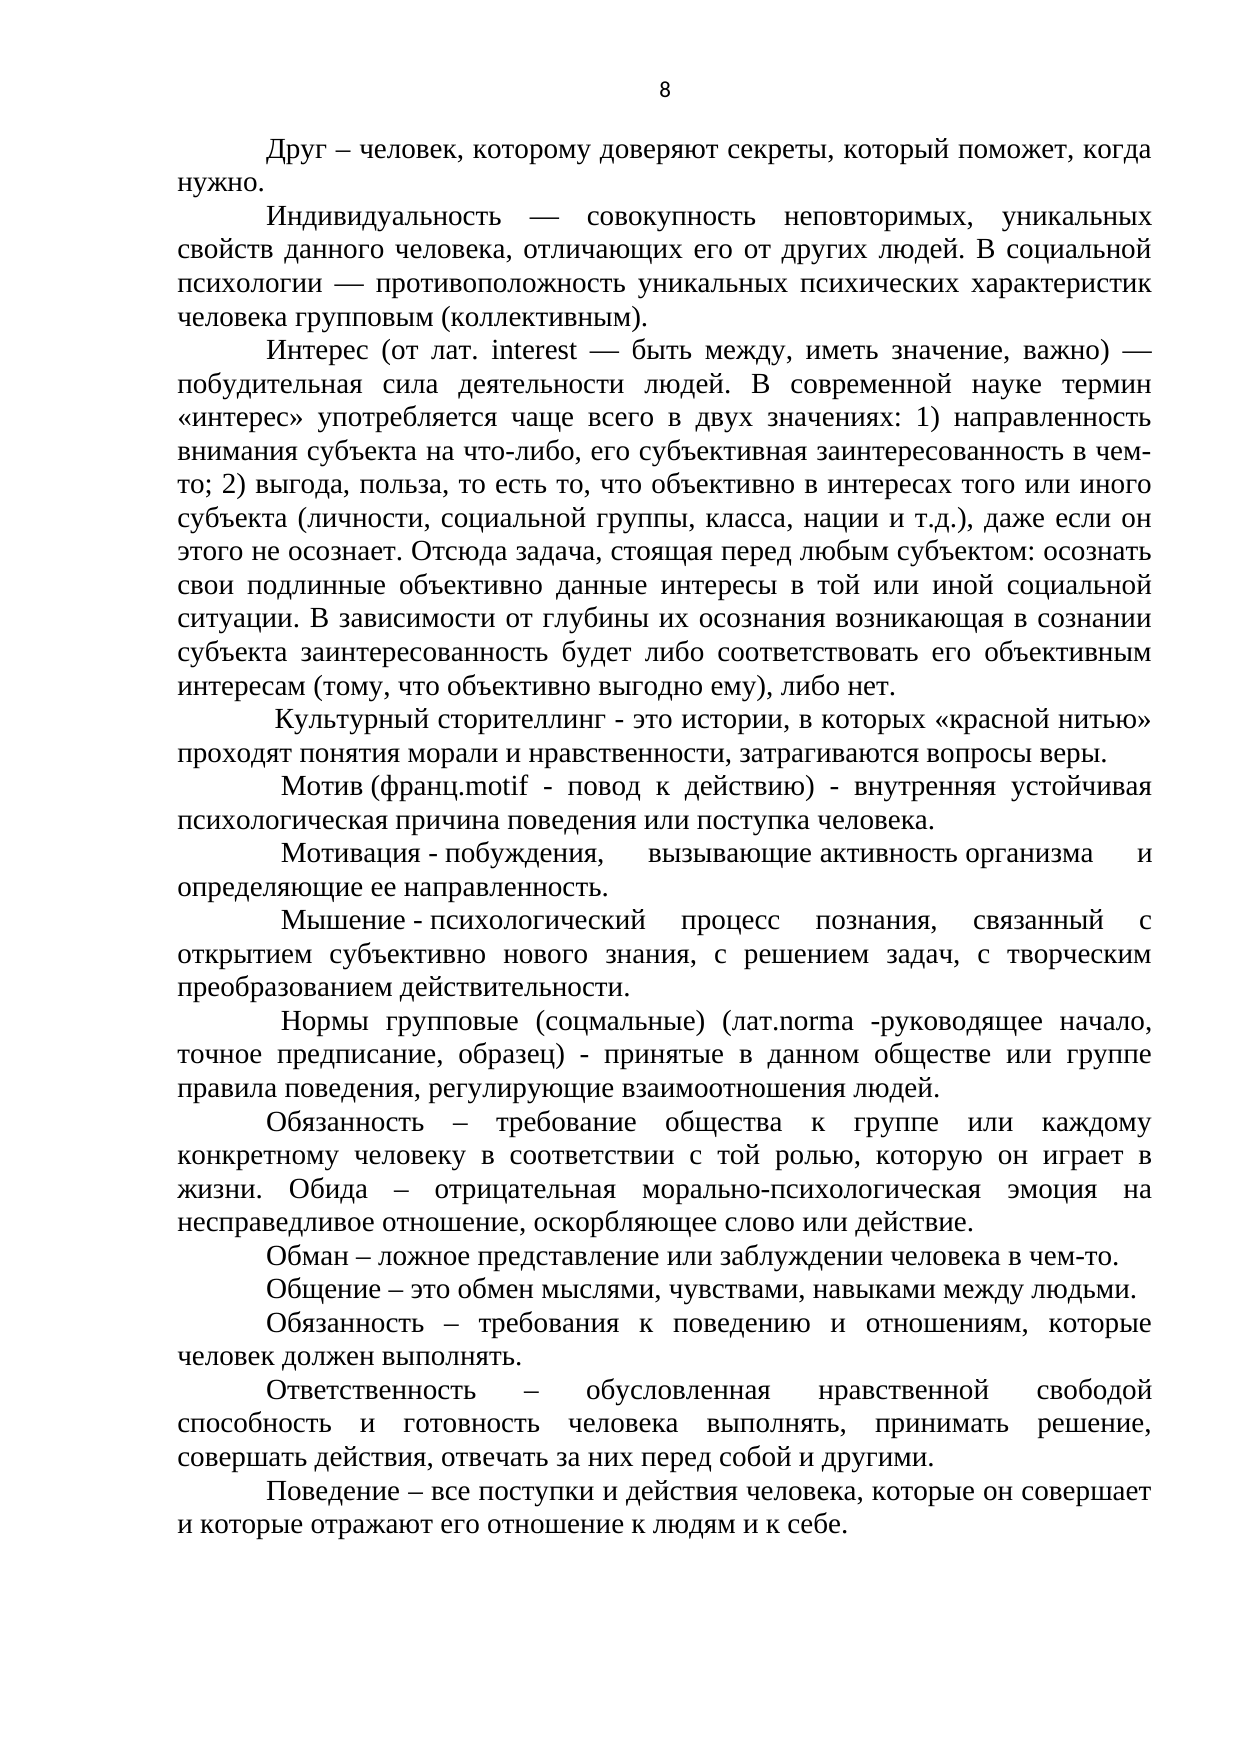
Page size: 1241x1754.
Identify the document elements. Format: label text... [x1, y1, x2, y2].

text Общение – это обмен мыслями, чувствами, навыками между людьми. [177, 1271, 1153, 1305]
text Друг – человек, которому доверяют секреты, который поможет, когда нужно. [177, 131, 1153, 198]
text Обязанность – требование общества к группе или каждому конкретному человеку в соответствии с той ролью, которую он играет в жизни. Обида – отрицательная морально-психологическая эмоция на несправедливое отношение, оскорбляющее слово или действие. [177, 1104, 1153, 1238]
text Индивидуальность — совокупность неповторимых, уникальных свойств данного человека, отличающих его от других людей. В социальной психологии — противоположность уникальных психических характеристик человека групповым (коллективным). [177, 198, 1153, 332]
text Мотивация - побуждения, вызывающие активность организма и определяющие ее направленность. [177, 835, 1153, 902]
text Мотив (франц.motif - повод к действию) - внутренняя устойчивая психологическая причина поведения или поступка человека. [177, 768, 1153, 835]
text Обман – ложное представление или заблуждении человека в чем-то. [177, 1238, 1153, 1271]
text Обязанность – требования к поведению и отношениям, которые человек должен выполнять. [177, 1305, 1153, 1372]
text Интерес (от лат. interest — быть между, иметь значение, важно) — побудительная сила деятельности людей. В современной науке термин «интерес» употребляется чаще всего в двух значениях: 1) направленность внимания субъекта на что-либо, его субъективная заинтересованность в чем-то; 2) выгода, польза, то есть то, что объективно в интересах того или иного субъекта (личности, социальной группы, класса, нации и т.д.), даже если он этого не осознает. Отсюда задача, стоящая перед любым субъектом: осознать свои подлинные объективно данные интересы в той или иной социальной ситуации. В зависимости от глубины их осознания возникающая в сознании субъекта заинтересованность будет либо соответствовать его объективным интересам (тому, что объективно выгодно ему), либо нет. [177, 332, 1153, 701]
text Поведение – все поступки и действия человека, которые он совершает и которые отражают его отношение к людям и к себе. [177, 1473, 1153, 1540]
text Ответственность – обусловленная нравственной свободой способность и готовность человека выполнять, принимать решение, совершать действия, отвечать за них перед собой и другими. [177, 1372, 1153, 1473]
text Нормы групповые (соцмальные) (лат.norma -руководящее начало, точное предписание, образец) - принятые в данном обществе или группе правила поведения, регулирующие взаимоотношения людей. [177, 1003, 1153, 1104]
text Культурный сторителлинг - это истории, в которых «красной нитью» проходят понятия морали и нравственности, затрагиваются вопросы веры. [177, 701, 1153, 768]
text Мышение - психологический процесс познания, связанный с открытием субъективно нового знания, с решением задач, с творческим преобразованием действительности. [177, 902, 1153, 1003]
